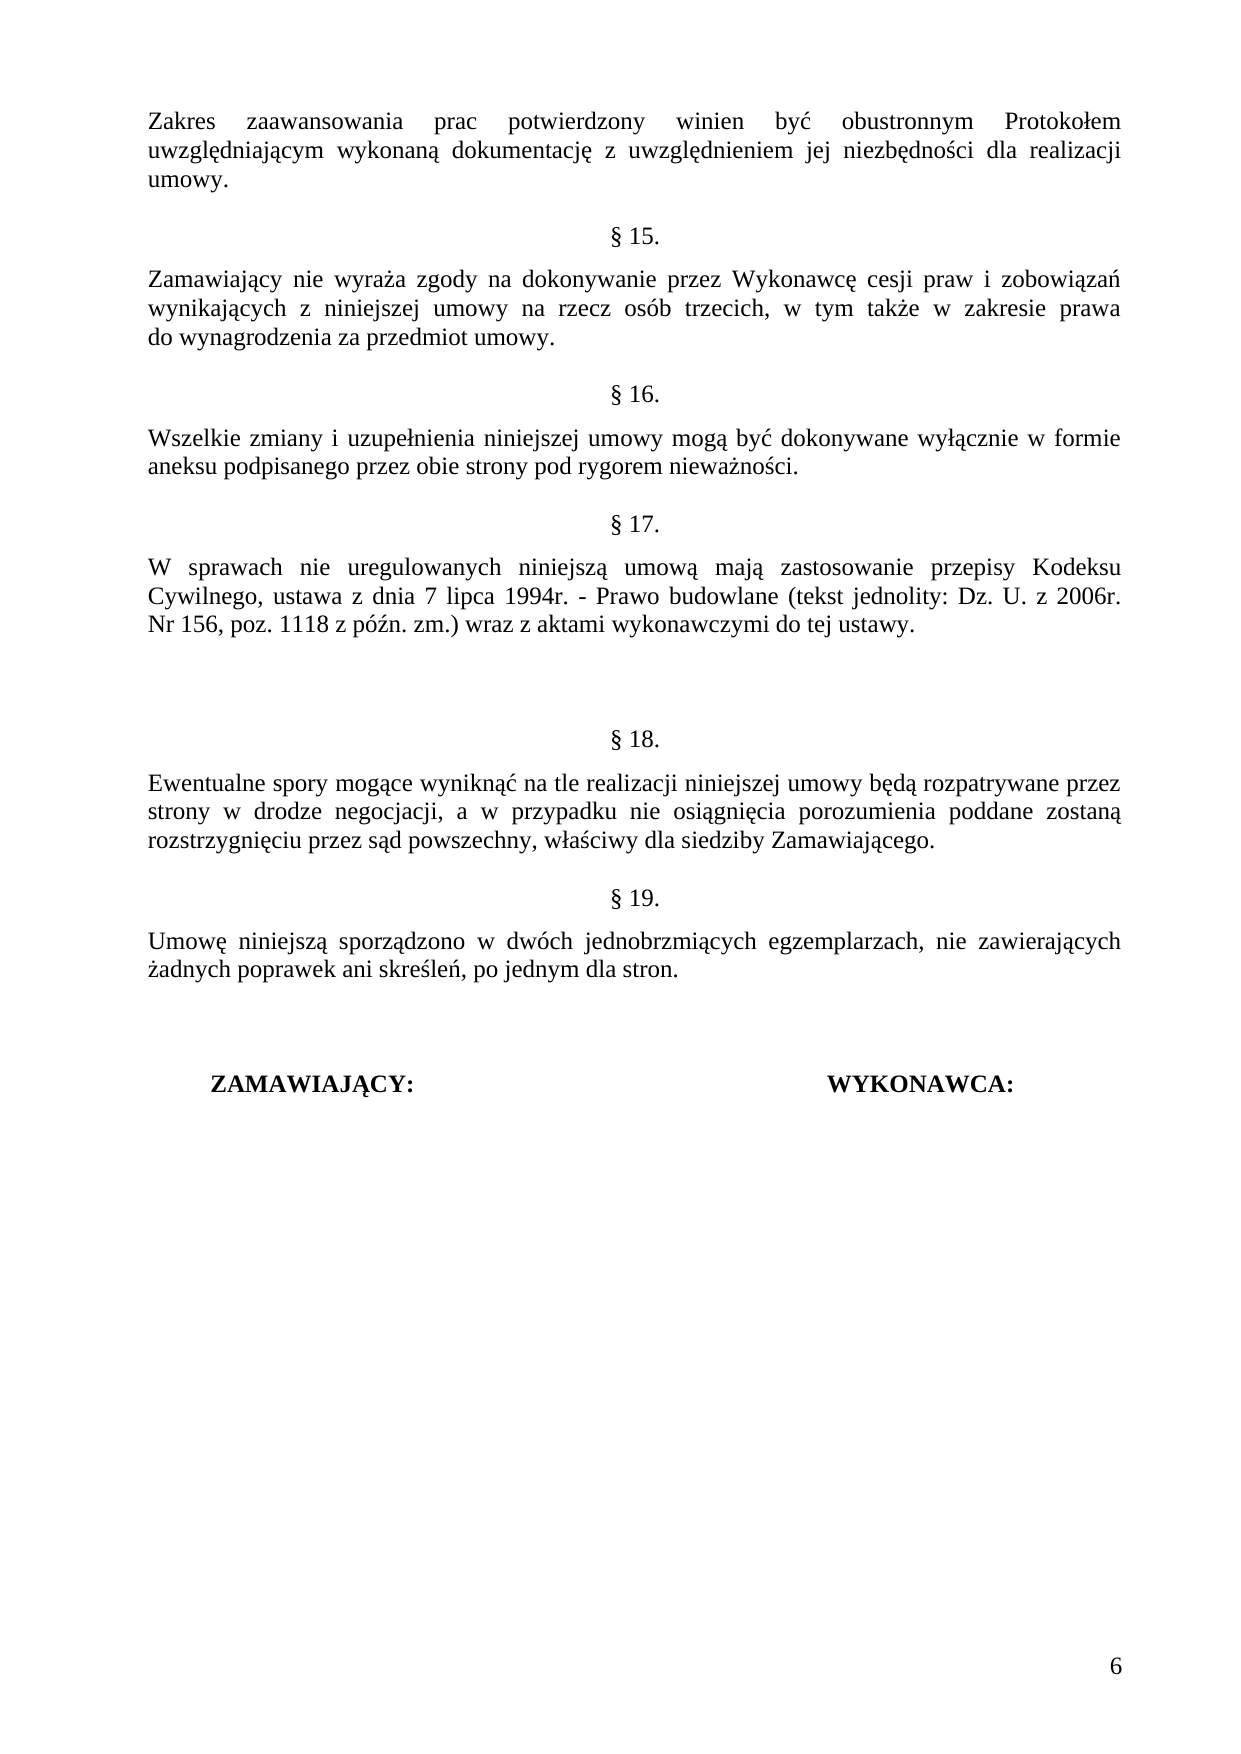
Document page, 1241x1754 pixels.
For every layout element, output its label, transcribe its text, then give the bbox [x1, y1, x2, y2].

text Ewentualne spory mogące wyniknąć na tle realizacji niniejszej umowy będą rozpatrywane przez strony w drodze negocjacji, a w przypadku nie osiągnięcia porozumienia poddane zostaną rozstrzygnięciu przez sąd powszechny, właściwy dla siedziby Zamawiającego. [148, 768, 1122, 854]
text Umowę niniejszą sporządzono w dwóch jednobrzmiących egzemplarzach, nie zawierających żadnych poprawek ani skreśleń, po jednym dla stron. [148, 926, 1122, 983]
text § 18. [148, 724, 1122, 753]
text W sprawach nie uregulowanych niniejszą umową mają zastosowanie przepisy Kodeksu Cywilnego, ustawa z dnia 7 lipca 1994r. - Prawo budowlane (tekst jednolity: Dz. U. z 2006r. Nr 156, poz. 1118 z późn. zm.) wraz z aktami wykonawczymi do tej ustawy. [148, 552, 1122, 638]
text ZAMAWIAJĄCY: WYKONAWCA: [148, 1069, 1122, 1098]
text § 15. [148, 221, 1122, 250]
text § 19. [148, 883, 1122, 911]
text Zakres zaawansowania prac potwierdzony winien być obustronnym Protokołem uwzględniającym wykonaną dokumentację z uwzględnieniem jej niezbędności dla realizacji umowy. [148, 106, 1122, 193]
text § 17. [148, 509, 1122, 538]
text Wszelkie zmiany i uzupełnienia niniejszej umowy mogą być dokonywane wyłącznie w formie aneksu podpisanego przez obie strony pod rygorem nieważności. [148, 423, 1122, 480]
text § 16. [148, 379, 1122, 408]
text Zamawiający nie wyraża zgody na dokonywanie przez Wykonawcę cesji praw i zobowiązań wynikających z niniejszej umowy na rzecz osób trzecich, w tym także w zakresie prawa do wynagrodzenia za przedmiot umowy. [148, 264, 1122, 351]
